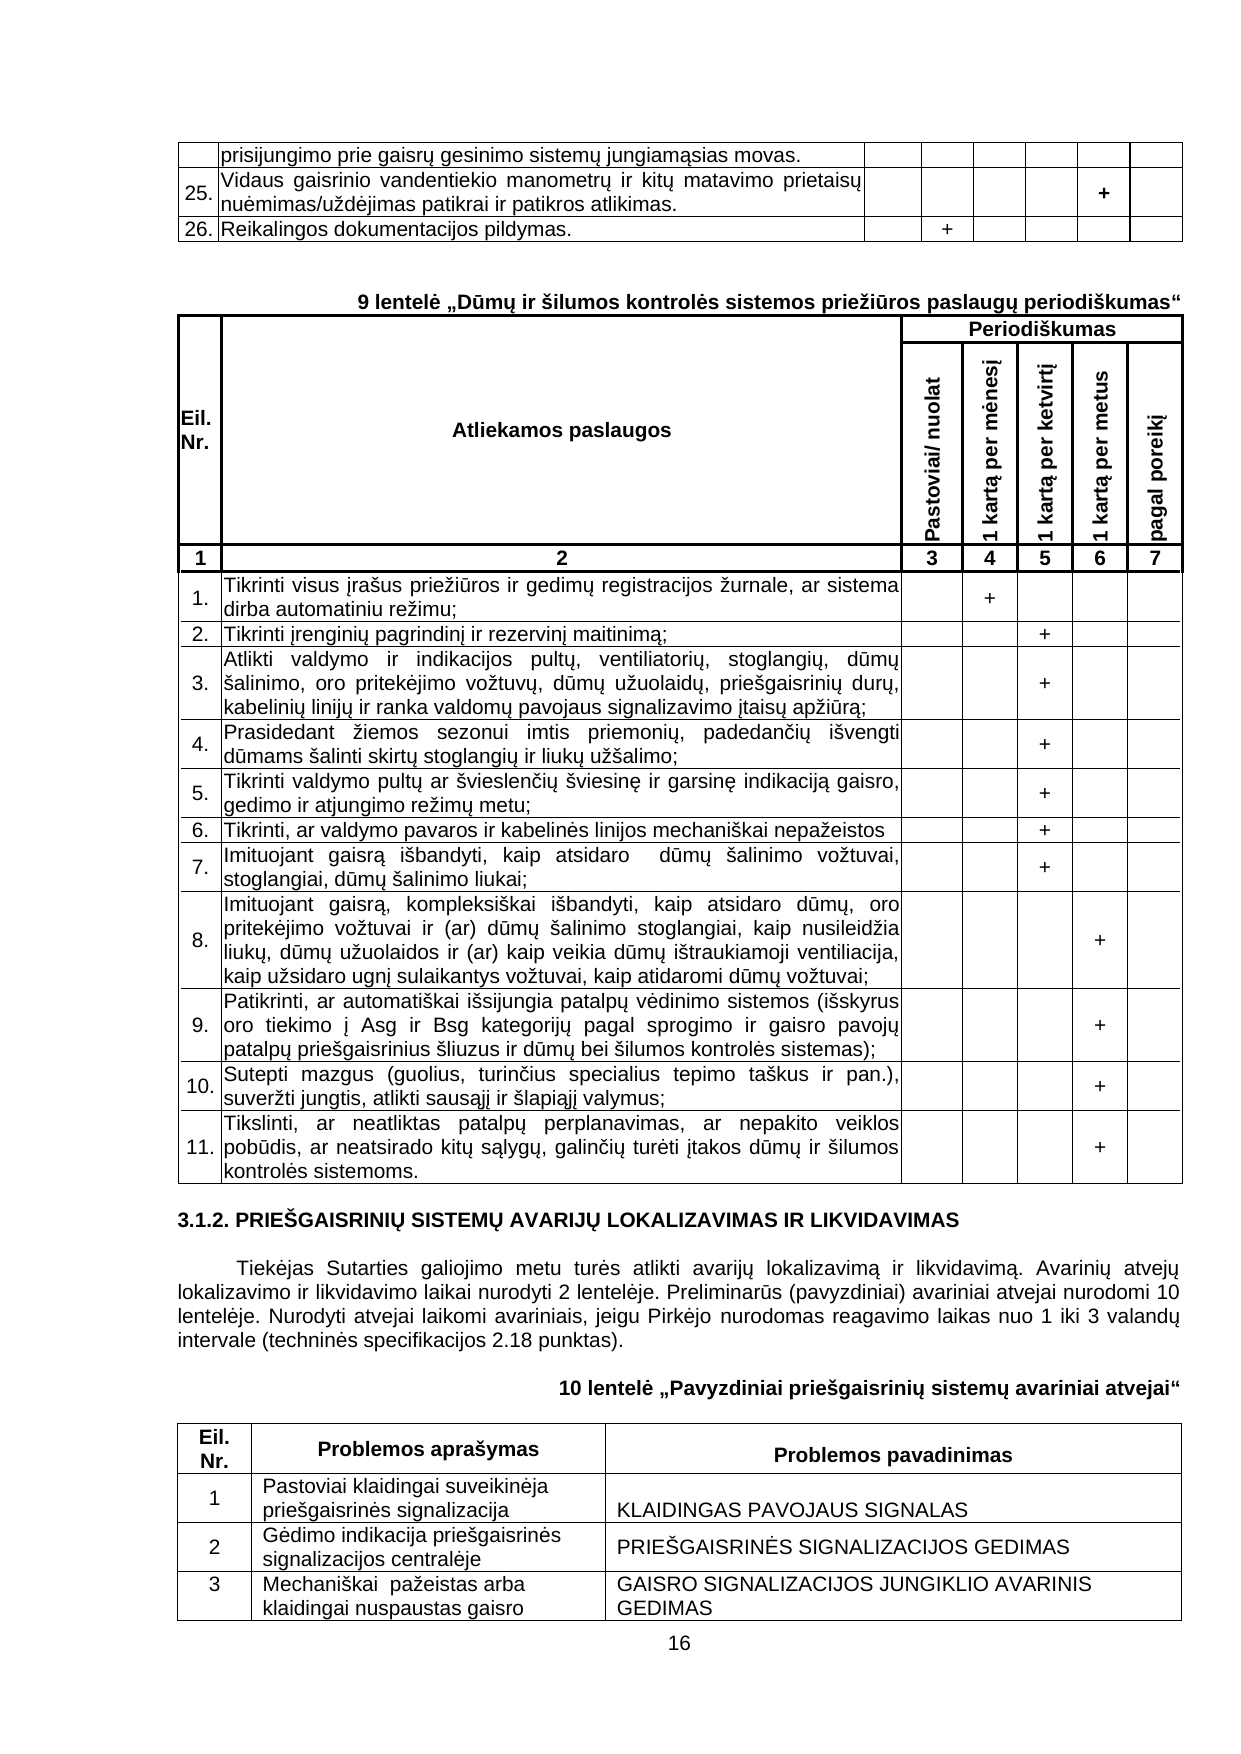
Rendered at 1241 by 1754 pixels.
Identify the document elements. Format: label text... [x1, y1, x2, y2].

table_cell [252, 1572, 605, 1619]
table_header Eil. Nr. [178, 1424, 251, 1473]
table_cell [1073, 769, 1127, 817]
table_cell [1128, 570, 1182, 621]
table_cell + [1073, 1062, 1127, 1110]
table_cell Tikrinti įrenginių pagrindinį ir rezervinį maitinimą; [222, 622, 901, 646]
table_header Problemos aprašymas [252, 1424, 605, 1473]
table_cell [865, 217, 921, 241]
table_cell [1018, 892, 1072, 988]
table_cell 3 [178, 1572, 251, 1619]
table_cell Pastoviai/ nuolat [903, 344, 961, 543]
table_cell + [1073, 1111, 1127, 1183]
table_cell Tikrinti, ar valdymo pavaros ir kabelinės linijos mechaniškai nepažeistos [222, 818, 901, 842]
table_cell [1073, 573, 1127, 621]
table_cell Imituojant gaisrą išbandyti, kaip atsidaro dūmų šalinimo vožtuvai, stoglangiai, dūmų šalinimo liukai; [222, 843, 901, 891]
table_header Eil. Nr. [180, 317, 220, 543]
table_cell [1131, 143, 1182, 167]
table_cell [1131, 217, 1182, 241]
table_cell 1 [178, 1474, 251, 1522]
table_cell [1128, 1110, 1182, 1183]
table_cell + [1018, 720, 1072, 768]
table_cell [865, 143, 921, 167]
table_cell [1026, 168, 1077, 216]
table_cell 10. [179, 1061, 221, 1110]
table_cell [1128, 1061, 1182, 1110]
table_cell [963, 892, 1017, 988]
table_cell Atlikti valdymo ir indikacijos pultų, ventiliatorių, stoglangių, dūmų šalinimo, oro pritekėjimo vožtuvų, dūmų užuolaidų, priešgaisrinių durų, kabelinių linijų ir ranka valdomų pavojaus signalizavimo įtaisų apžiūrą; [222, 647, 901, 719]
table_cell 24. [179, 143, 218, 167]
table_cell [1128, 842, 1182, 891]
table_cell Tikrinti visus įrašus priežiūros ir gedimų registracijos žurnale, ar sistema dirba automatiniu režimu; [222, 573, 901, 621]
table_cell [902, 892, 962, 988]
table_cell 26. [179, 217, 218, 241]
table_cell [963, 843, 1017, 891]
table_cell 4 [964, 546, 1016, 570]
table_cell [1128, 719, 1182, 768]
table_cell Gėdimo indikacija priešgaisrinės signalizacijos centralėje [252, 1523, 605, 1571]
table_cell [963, 769, 1017, 817]
table_cell Pastoviai klaidingai suveikinėja priešgaisrinės signalizacija [252, 1474, 605, 1522]
table_cell [1128, 768, 1182, 817]
table_cell [974, 143, 1025, 167]
table_cell + [1073, 989, 1127, 1061]
table_cell [963, 989, 1017, 1061]
table_cell [902, 573, 962, 621]
table_cell 7. [179, 842, 221, 891]
table_cell pagal poreikį [1129, 344, 1181, 543]
table_cell + [1018, 818, 1072, 842]
table_cell 4. [179, 719, 221, 768]
text 3.1.2. PRIEŠGAISRINIŲ SISTEMŲ Avarijų lokalizavimas ir likvidavimas [177, 1208, 1181, 1232]
table_cell + [1073, 892, 1127, 988]
table_cell [1018, 1062, 1072, 1110]
table_cell + [1018, 769, 1072, 817]
text 9 lentelė „Dūmų ir šilumos kontrolės sistemos priežiūros paslaugų periodiškumas“ [177, 290, 1181, 314]
table_cell [963, 647, 1017, 719]
table_cell + [1018, 843, 1072, 891]
table_cell [1073, 843, 1127, 891]
text Tiekėjas Sutarties galiojimo metu turės atlikti avarijų lokalizavimą ir likvidavimą. Avarinių atvejų lokalizavimo ir likvidavimo laikai nurodyti 2 lentelėje. Preliminarūs (pavyzdiniai) avariniai atvejai nurodomi 10 lentelėje. Nurodyti atvejai laikomi avariniais, jeigu Pirkėjo nurodomas reagavimo laikas nuo 1 iki 3 valandų intervale (techninės specifikacijos 2.18 punktas). [177, 1256, 1181, 1351]
table_cell 1 kartą per mėnesį [964, 344, 1016, 543]
table_cell 2 [223, 546, 900, 570]
table_cell [1073, 647, 1127, 719]
table_cell [1128, 988, 1182, 1061]
table_cell [1131, 168, 1182, 216]
table_cell 5 [1019, 546, 1071, 570]
table_cell [902, 989, 962, 1061]
table_cell [1018, 573, 1072, 621]
table_cell [974, 168, 1025, 216]
table_cell [1078, 217, 1129, 241]
table_header Periodiškumas [903, 317, 1181, 341]
table_cell [1128, 621, 1182, 646]
table_cell 3 [903, 546, 961, 570]
table_cell [963, 818, 1017, 842]
table_cell [902, 1111, 962, 1183]
table_cell + [1078, 168, 1129, 216]
table_cell Imituojant gaisrą, kompleksiškai išbandyti, kaip atsidaro dūmų, oro pritekėjimo vožtuvai ir (ar) dūmų šalinimo stoglangiai, kaip nusileidžia liukų, dūmų užuolaidos ir (ar) kaip veikia dūmų ištraukiamoji ventiliacija, kaip užsidaro ugnį sulaikantys vožtuvai, kaip atidaromi dūmų vožtuvai; [222, 892, 901, 988]
table_cell 9. [179, 988, 221, 1061]
table_cell [902, 769, 962, 817]
table_cell Reikalingos dokumentacijos pildymas. [219, 217, 864, 241]
table_cell [1018, 989, 1072, 1061]
table_cell [902, 1062, 962, 1110]
table_cell 2. [179, 621, 221, 646]
table_cell + [922, 217, 973, 241]
table_cell [1018, 1111, 1072, 1183]
table_cell 5. [179, 768, 221, 817]
table_cell 6 [1074, 546, 1126, 570]
table_cell 6. [179, 817, 221, 842]
table_cell 11. [179, 1110, 221, 1183]
table_cell Vidaus gaisrinio vandentiekio manometrų ir kitų matavimo prietaisų nuėmimas/uždėjimas patikrai ir patikros atlikimas. [219, 168, 864, 216]
table_cell 7 [1129, 546, 1181, 570]
table_cell 1 kartą per metus [1074, 344, 1126, 543]
table_cell [1128, 646, 1182, 719]
table_cell [902, 818, 962, 842]
table_cell + [1018, 647, 1072, 719]
table_cell Tikslinti, ar neatliktas patalpų perplanavimas, ar nepakito veiklos pobūdis, ar neatsirado kitų sąlygų, galinčių turėti įtakos dūmų ir šilumos kontrolės sistemoms. [222, 1111, 901, 1183]
table_cell 1. [179, 570, 221, 621]
text 10 lentelė „Pavyzdiniai priešgaisrinių sistemų avariniai atvejai“ [177, 1375, 1181, 1399]
table_cell + [1078, 143, 1129, 167]
table_cell [902, 647, 962, 719]
table_cell [1128, 891, 1182, 988]
table_cell [1073, 622, 1127, 646]
table_cell [902, 622, 962, 646]
table_cell [902, 843, 962, 891]
table_cell [963, 622, 1017, 646]
table_cell 2 [178, 1523, 251, 1571]
table_cell [963, 1062, 1017, 1110]
table_cell [963, 720, 1017, 768]
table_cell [606, 1572, 1181, 1619]
table_cell Tikrinti valdymo pultų ar švieslenčių šviesinę ir garsinę indikaciją gaisro, gedimo ir atjungimo režimų metu; [222, 769, 901, 817]
table_cell Patikrinti, ar automatiškai išsijungia patalpų vėdinimo sistemos (išskyrus oro tiekimo į Asg ir Bsg kategorijų pagal sprogimo ir gaisro pavojų patalpų priešgaisrinius šliuzus ir dūmų bei šilumos kontrolės sistemas); [222, 989, 901, 1061]
table_cell [963, 1111, 1017, 1183]
table_cell [974, 217, 1025, 241]
table_cell 1 [180, 546, 220, 570]
table_cell PRIEŠGAISRINĖS SIGNALIZACIJOS gedimas [606, 1523, 1181, 1571]
table_cell [1073, 818, 1127, 842]
table_cell [902, 720, 962, 768]
table_cell + [1018, 622, 1072, 646]
table_cell [1026, 143, 1077, 167]
table_cell 8. [179, 891, 221, 988]
table_cell 3. [179, 646, 221, 719]
table_cell 25. [179, 168, 218, 216]
table_cell Klaidingas pavojaus signalas [606, 1474, 1181, 1522]
table_cell [865, 168, 921, 216]
table_header Problemos pavadinimas [606, 1424, 1181, 1473]
table_cell [1026, 217, 1077, 241]
table_cell [922, 168, 973, 216]
table_cell [922, 143, 973, 167]
table_cell [1073, 720, 1127, 768]
table_cell + [963, 573, 1017, 621]
table_cell [1128, 817, 1182, 842]
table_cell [219, 143, 864, 167]
table_cell 1 kartą per ketvirtį [1019, 344, 1071, 543]
table_cell Prasidedant žiemos sezonui imtis priemonių, padedančių išvengti dūmams šalinti skirtų stoglangių ir liukų užšalimo; [222, 720, 901, 768]
table_header Atliekamos paslaugos [223, 317, 900, 543]
table_cell Sutepti mazgus (guolius, turinčius specialius tepimo taškus ir pan.), suveržti jungtis, atlikti sausąjį ir šlapiąjį valymus; [222, 1062, 901, 1110]
